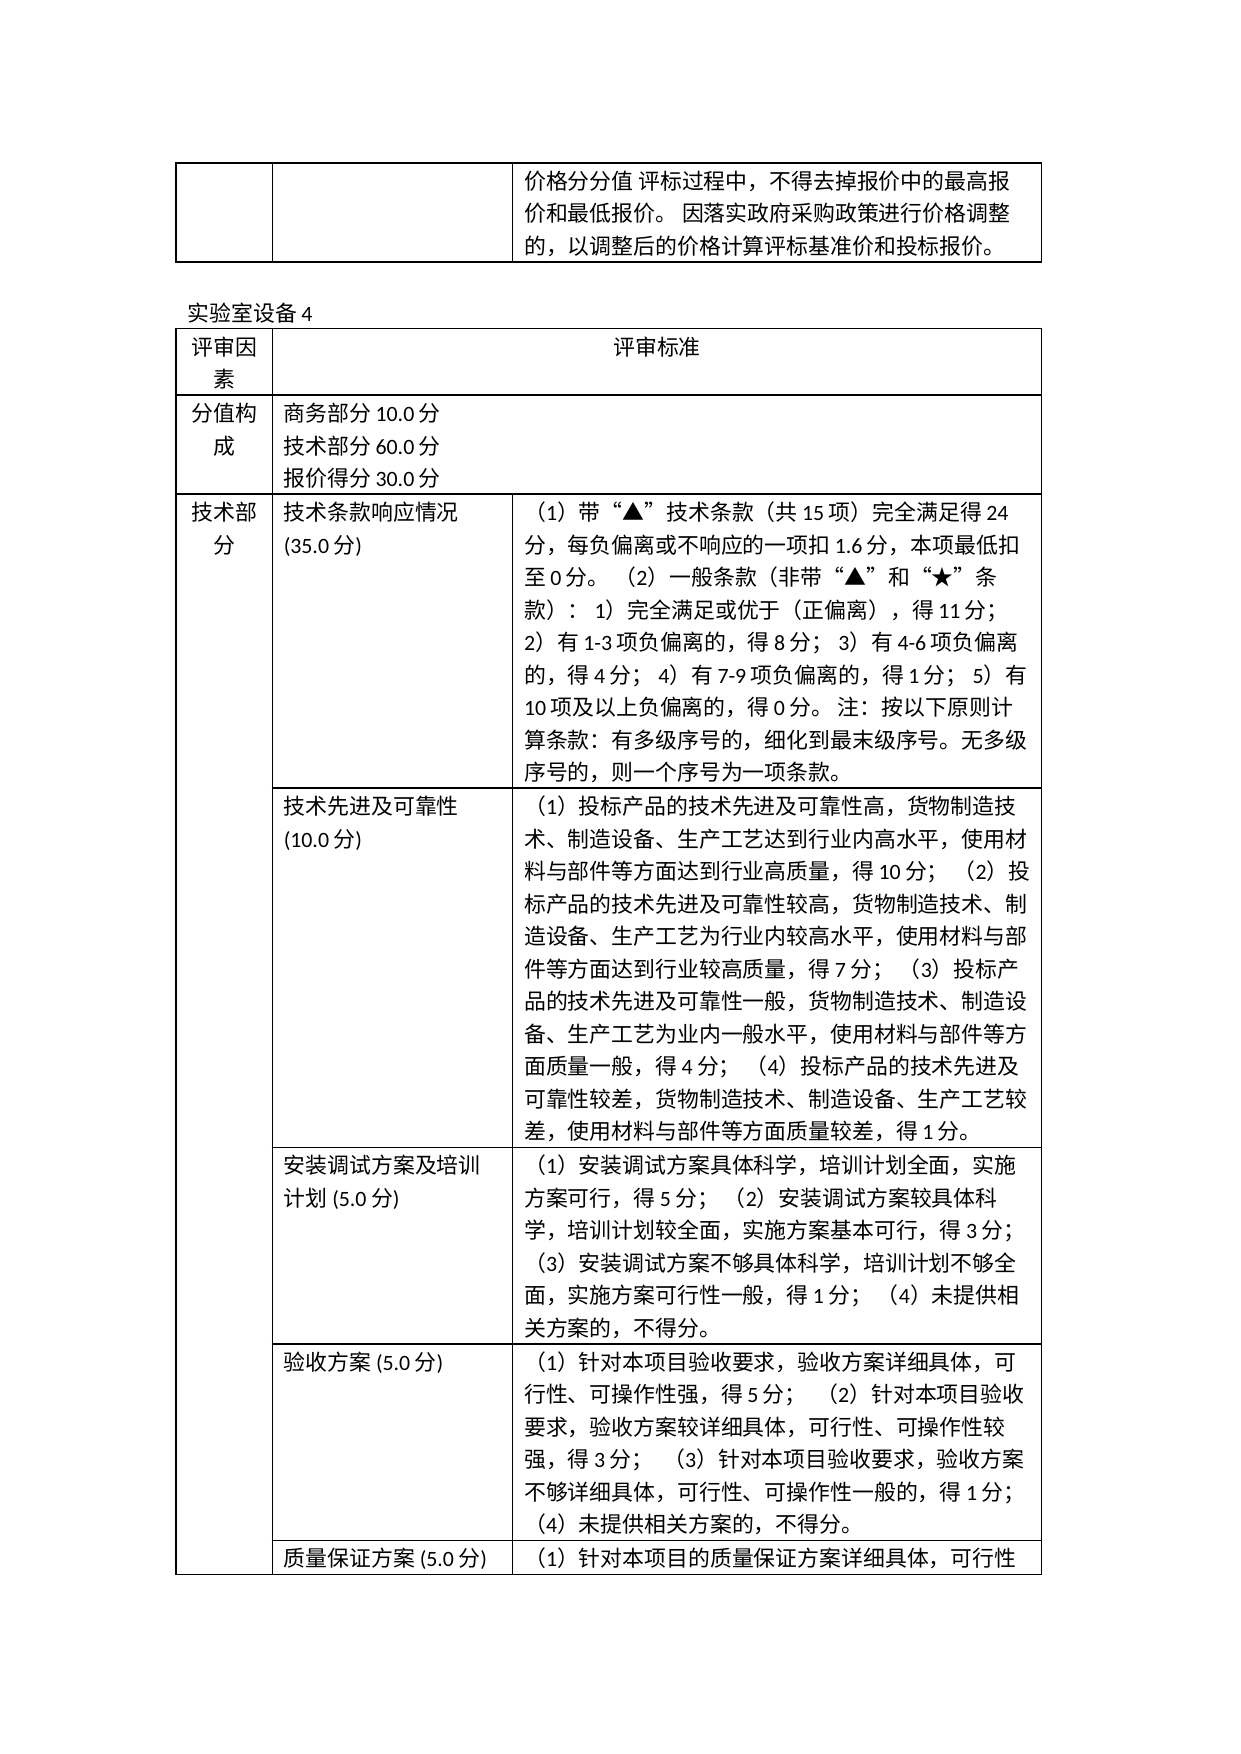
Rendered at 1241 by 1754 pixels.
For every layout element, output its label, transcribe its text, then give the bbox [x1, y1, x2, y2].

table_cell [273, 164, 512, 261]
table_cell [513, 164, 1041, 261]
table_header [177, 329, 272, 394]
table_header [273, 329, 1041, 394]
text 实验室设备4 [187, 295, 1053, 328]
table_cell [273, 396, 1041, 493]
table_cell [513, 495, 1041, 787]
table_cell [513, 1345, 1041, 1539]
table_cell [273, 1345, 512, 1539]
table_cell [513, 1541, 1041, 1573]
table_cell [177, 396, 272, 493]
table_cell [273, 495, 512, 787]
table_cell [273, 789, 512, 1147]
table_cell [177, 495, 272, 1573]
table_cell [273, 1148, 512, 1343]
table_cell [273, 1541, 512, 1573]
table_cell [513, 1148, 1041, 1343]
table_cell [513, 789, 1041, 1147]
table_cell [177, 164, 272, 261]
